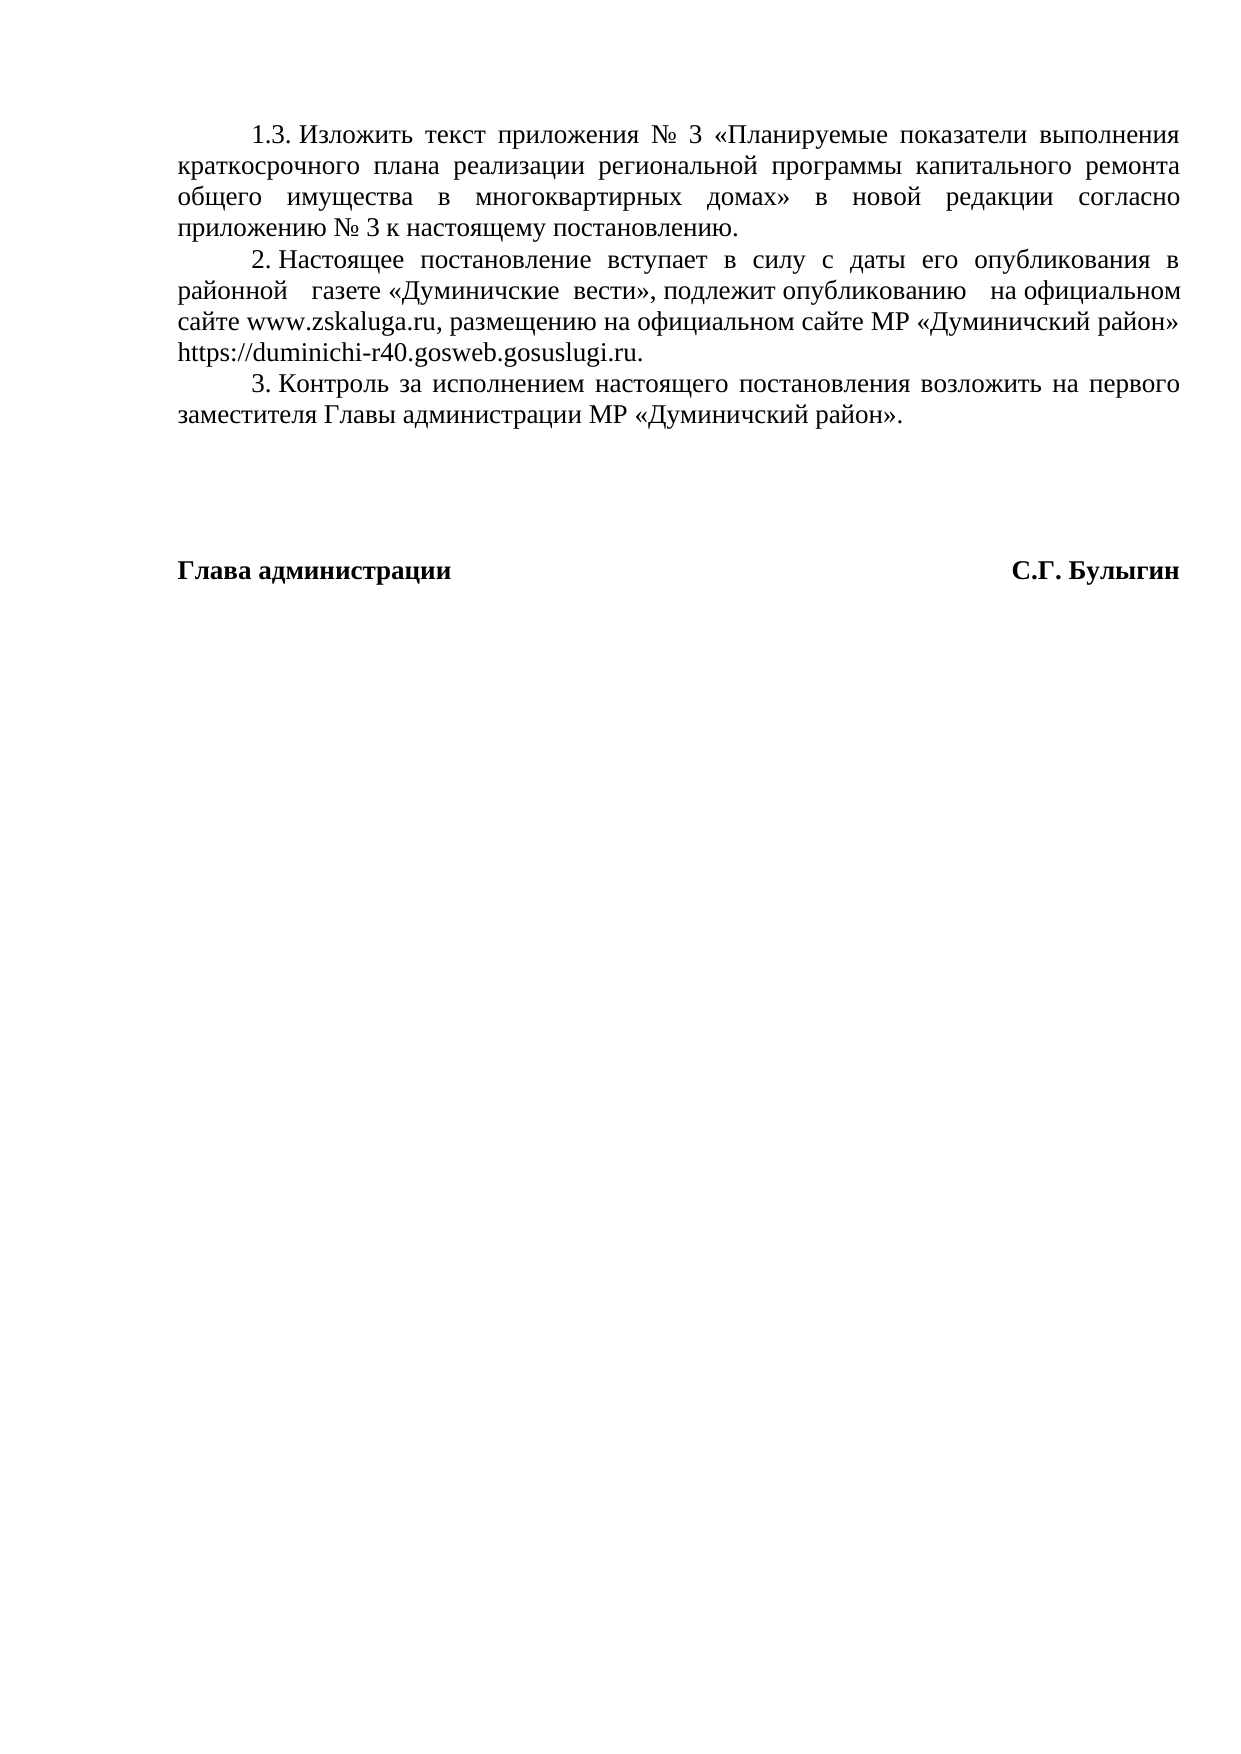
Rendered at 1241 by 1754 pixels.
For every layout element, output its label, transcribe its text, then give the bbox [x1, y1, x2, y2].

title 1.3. Изложить текст приложения № 3 «Планируемые показатели выполнения краткосрочного плана реализации региональной программы капитального ремонта общего имущества в многоквартирных домах» в новой редакции согласно приложению № 3 к настоящему постановлению. [177, 118, 1181, 243]
text Глава администрации С.Г. Булыгин [177, 554, 1181, 585]
title 2. Настоящее постановление вступает в силу с даты его опубликования в районной газете «Думиничские вести», подлежит опубликованию на официальном сайте www.zskaluga.ru, размещению на официальном сайте МР «Думиничский район» https://duminichi-r40.gosweb.gosuslugi.ru. [177, 243, 1181, 367]
title 3. Контроль за исполнением настоящего постановления возложить на первого заместителя Главы администрации МР «Думиничский район». [177, 367, 1181, 429]
